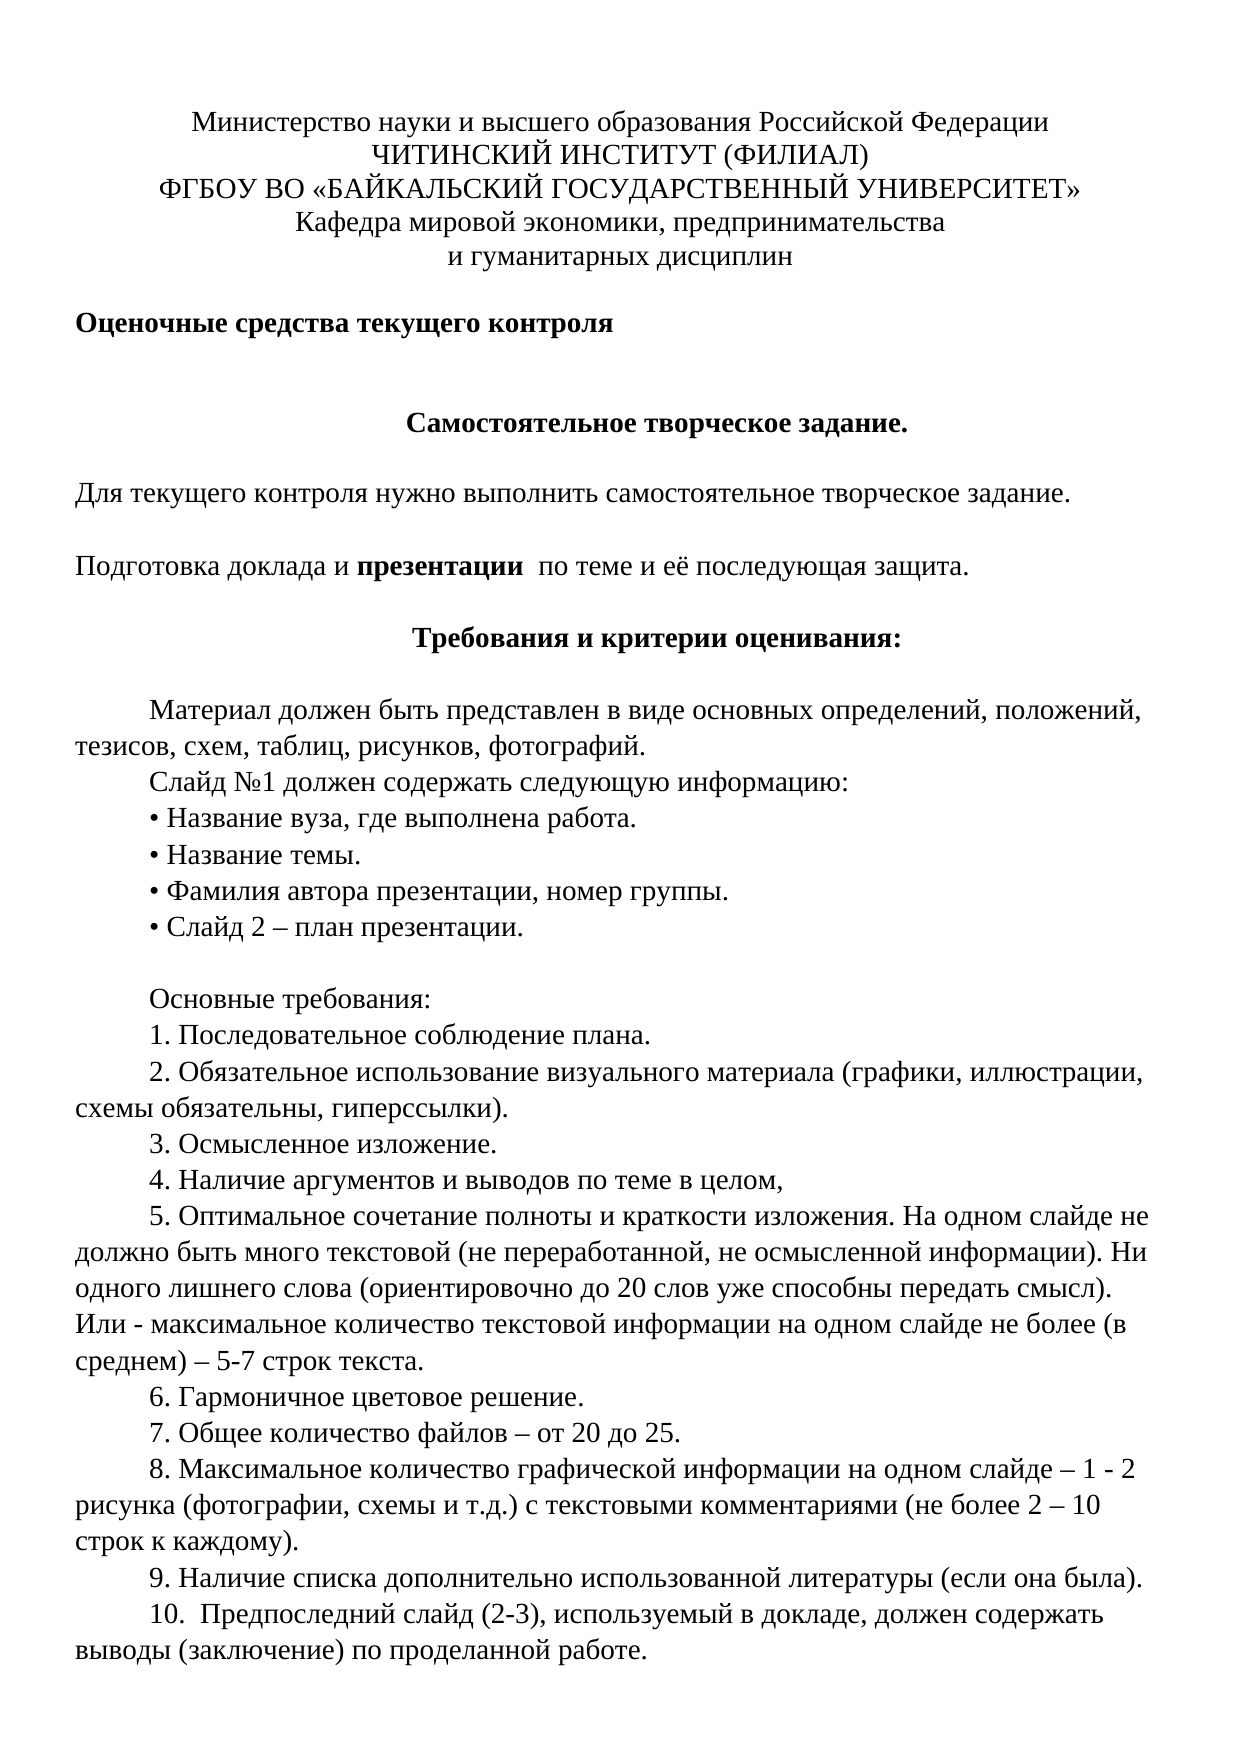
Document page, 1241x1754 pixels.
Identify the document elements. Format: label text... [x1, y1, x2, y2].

text • Название вуза, где выполнена работа. [75, 801, 1165, 834]
text Кафедра мировой экономики, предпринимательства [75, 204, 1165, 238]
text Основные требования: [75, 981, 1165, 1015]
text 5. Оптимальное сочетание полноты и краткости изложения. На одном слайде не должно быть много текстовой (не переработанной, не осмысленной информации). Ни одного лишнего слова (ориентировочно до 20 слов уже способны передать смысл). Или - максимальное количество текстовой информации на одном слайде не более (в среднем) – 5-7 строк текста. [75, 1198, 1165, 1376]
text 2. Обязательное использование визуального материала (графики, иллюстрации, схемы обязательны, гиперссылки). [75, 1054, 1165, 1123]
text Самостоятельное творческое задание. [75, 406, 1165, 439]
text ФГБОУ ВО «БАЙКАЛЬСКИЙ ГОСУДАРСТВЕННЫЙ УНИВЕРСИТЕТ» [75, 171, 1165, 204]
text 6. Гармоничное цветовое решение. [75, 1379, 1165, 1412]
text Слайд №1 должен содержать следующую информацию: [75, 764, 1165, 798]
text Оценочные средства текущего контроля [75, 305, 1165, 338]
text • Фамилия автора презентации, номер группы. [75, 873, 1165, 906]
text Требования и критерии оценивания: [75, 620, 1165, 653]
text • Слайд 2 – план презентации. [75, 909, 1165, 943]
text 4. Наличие аргументов и выводов по теме в целом, [75, 1162, 1165, 1196]
text 10. Предпоследний слайд (2-3), используемый в докладе, должен содержать выводы (заключение) по проделанной работе. [75, 1596, 1165, 1666]
text Материал должен быть представлен в виде основных определений, положений, тезисов, схем, таблиц, рисунков, фотографий. [75, 692, 1165, 762]
text и гуманитарных дисциплин [75, 238, 1165, 271]
text Для текущего контроля нужно выполнить самостоятельное творческое задание. [75, 475, 1165, 509]
text 1. Последовательное соблюдение плана. [75, 1017, 1165, 1051]
text 3. Осмысленное изложение. [75, 1126, 1165, 1159]
text ЧИТИНСКИЙ ИНСТИТУТ (ФИЛИАЛ) [75, 137, 1165, 171]
text • Название темы. [75, 837, 1165, 870]
text Министерство науки и высшего образования Российской Федерации [75, 104, 1165, 137]
text 8. Максимальное количество графической информации на одном слайде – 1 - 2 рисунка (фотографии, схемы и т.д.) с текстовыми комментариями (не более 2 – 10 строк к каждому). [75, 1451, 1165, 1557]
text Подготовка доклада и презентации по теме и её последующая защита. [75, 548, 1165, 581]
text 7. Общее количество файлов – от 20 до 25. [75, 1415, 1165, 1449]
text 9. Наличие списка дополнительно использованной литературы (если она была). [75, 1560, 1165, 1593]
